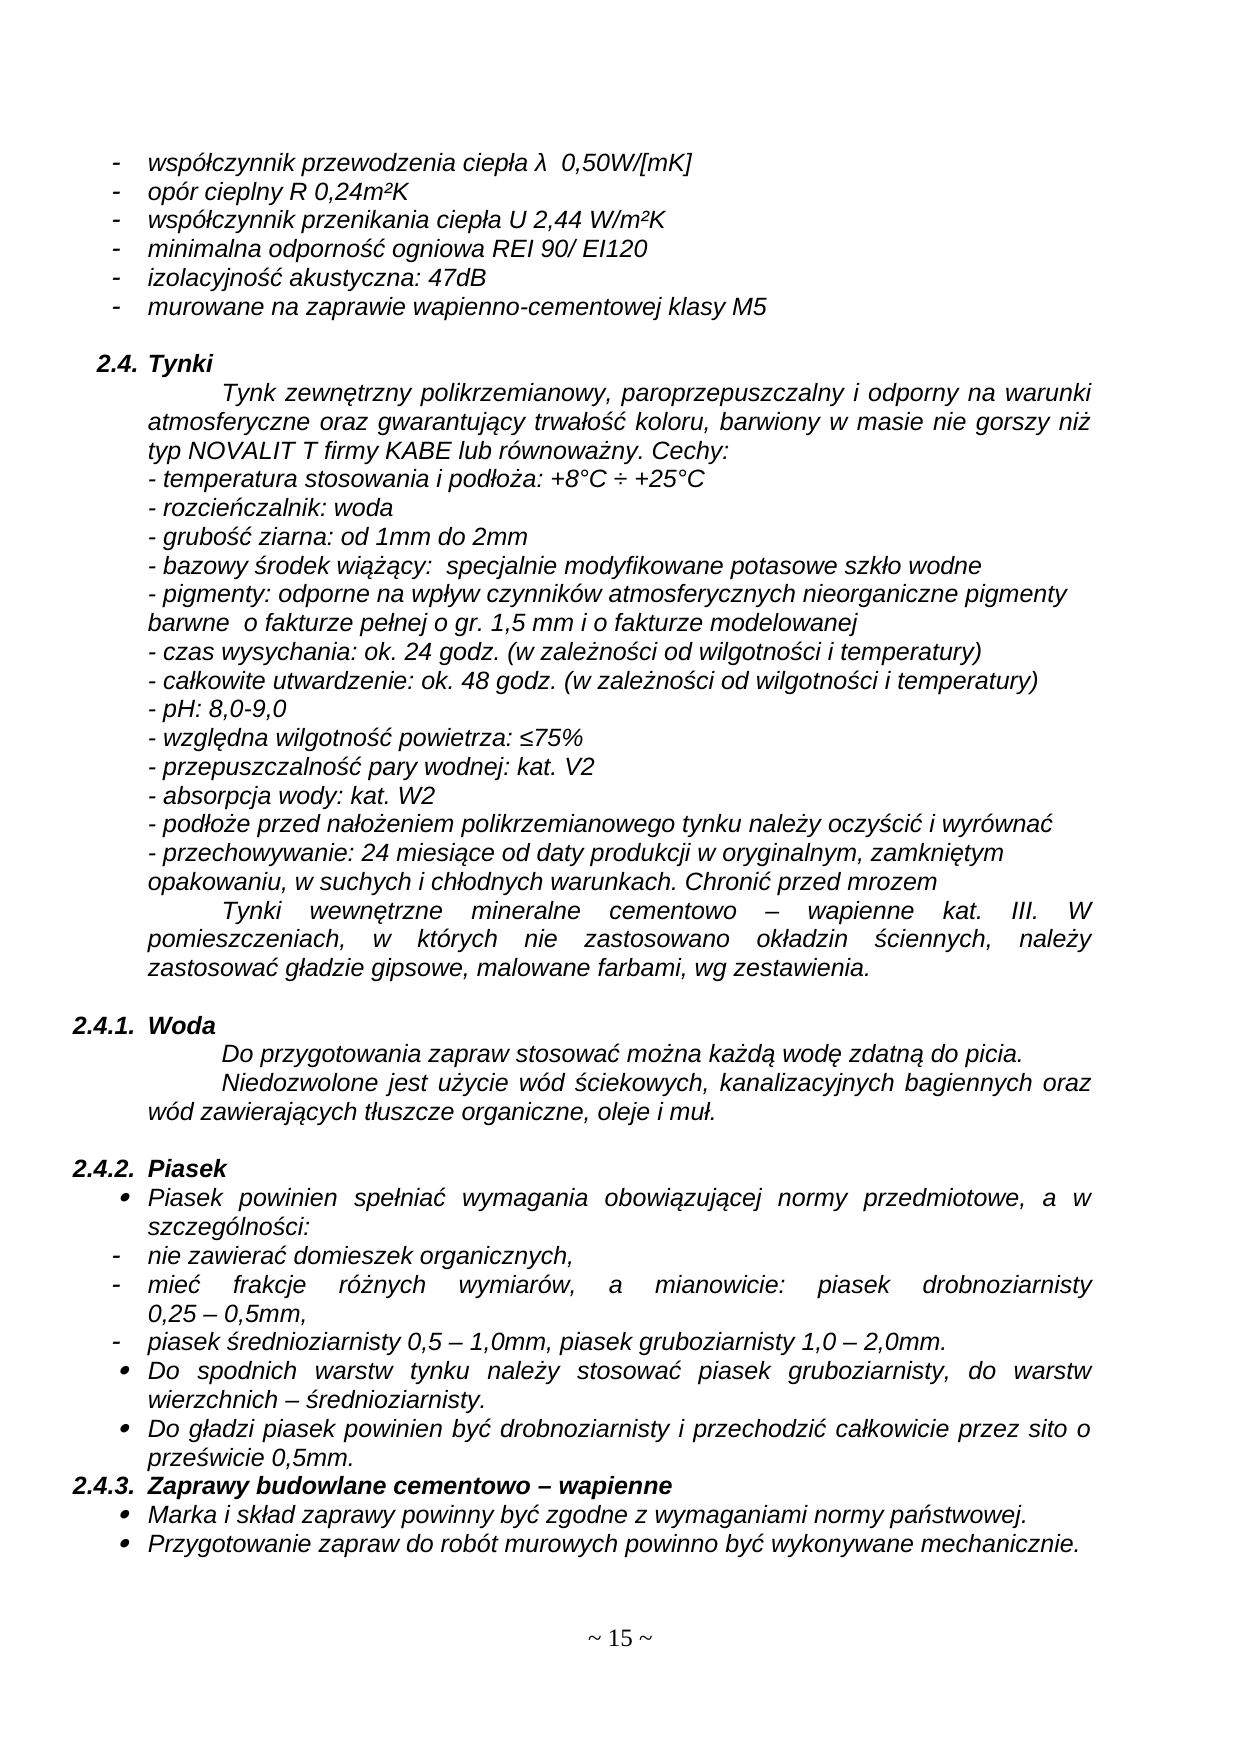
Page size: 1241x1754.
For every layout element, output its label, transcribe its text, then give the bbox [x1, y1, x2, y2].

text - przepuszczalność pary wodnej: kat. V2 [148, 752, 1093, 781]
list współczynnik przewodzenia ciepła λ 0,50W/[mK] [110, 148, 1093, 176]
text - podłoże przed nałożeniem polikrzemianowego tynku należy oczyścić i wyrównać [148, 809, 1093, 838]
list współczynnik przenikania ciepła U 2,44 W/m²K [110, 205, 1093, 234]
list Do gładzi piasek powinien być drobnoziarnisty i przechodzić całkowicie przez sito o prześwicie 0,5mm. [118, 1414, 1093, 1471]
text - całkowite utwardzenie: ok. 48 godz. (w zależności od wilgotności i temperatury) [148, 666, 1093, 694]
list Piasek powinien spełniać wymagania obowiązującej normy przedmiotowe, a w szczególności: [118, 1183, 1093, 1241]
text - absorpcja wody: kat. W2 [148, 781, 1093, 809]
list minimalna odporność ogniowa REI 90/ EI120 [110, 234, 1093, 263]
list Woda [73, 1011, 1093, 1039]
list Marka i skład zaprawy powinny być zgodne z wymaganiami normy państwowej. [118, 1500, 1093, 1529]
list murowane na zaprawie wapienno-cementowej klasy M5 [110, 292, 1093, 321]
text Niedozwolone jest użycie wód ściekowych, kanalizacyjnych bagiennych oraz wód zawierających tłuszcze organiczne, oleje i muł. [148, 1068, 1093, 1126]
list izolacyjność akustyczna: 47dB [110, 263, 1093, 292]
list mieć frakcje różnych wymiarów, a mianowicie: piasek drobnoziarnisty 0,25 – 0,5mm, [110, 1270, 1093, 1327]
list nie zawierać domieszek organicznych, [110, 1241, 1093, 1270]
list opór cieplny R 0,24m²K [110, 176, 1093, 205]
list piasek średnioziarnisty 0,5 – 1,0mm, piasek gruboziarnisty 1,0 – 2,0mm. [110, 1327, 1093, 1356]
text - grubość ziarna: od 1mm do 2mm [148, 522, 1093, 551]
list Piasek [73, 1154, 1093, 1183]
list Przygotowanie zapraw do robót murowych powinno być wykonywane mechanicznie. [118, 1529, 1093, 1558]
text Tynki wewnętrzne mineralne cementowo – wapienne kat. III. W pomieszczeniach, w których nie zastosowano okładzin ściennych, należy zastosować gładzie gipsowe, malowane farbami, wg zestawienia. [148, 896, 1093, 982]
text - względna wilgotność powietrza: ≤75% [148, 723, 1093, 752]
text - rozcieńczalnik: woda [148, 493, 1093, 522]
text - przechowywanie: 24 miesiące od daty produkcji w oryginalnym, zamkniętym opakowaniu, w suchych i chłodnych warunkach. Chronić przed mrozem [148, 838, 1093, 896]
text - bazowy środek wiążący: specjalnie modyfikowane potasowe szkło wodne [148, 551, 1093, 579]
text - czas wysychania: ok. 24 godz. (w zależności od wilgotności i temperatury) [148, 637, 1093, 666]
list Zaprawy budowlane cementowo – wapienne [73, 1471, 1093, 1500]
text - temperatura stosowania i podłoża: +8°C ÷ +25°C [148, 464, 1093, 493]
text - pH: 8,0-9,0 [148, 694, 1093, 723]
text Tynk zewnętrzny polikrzemianowy, paroprzepuszczalny i odporny na warunki atmosferyczne oraz gwarantujący trwałość koloru, barwiony w masie nie gorszy niż typ NOVALIT T firmy KABE lub równoważny. Cechy: [148, 378, 1093, 464]
list Do spodnich warstw tynku należy stosować piasek gruboziarnisty, do warstw wierzchnich – średnioziarnisty. [118, 1356, 1093, 1414]
list Tynki [97, 349, 1093, 378]
text - pigmenty: odporne na wpływ czynników atmosferycznych nieorganiczne pigmenty barwne o fakturze pełnej o gr. 1,5 mm i o fakturze modelowanej [148, 579, 1093, 637]
text Do przygotowania zapraw stosować można każdą wodę zdatną do picia. [148, 1039, 1093, 1068]
